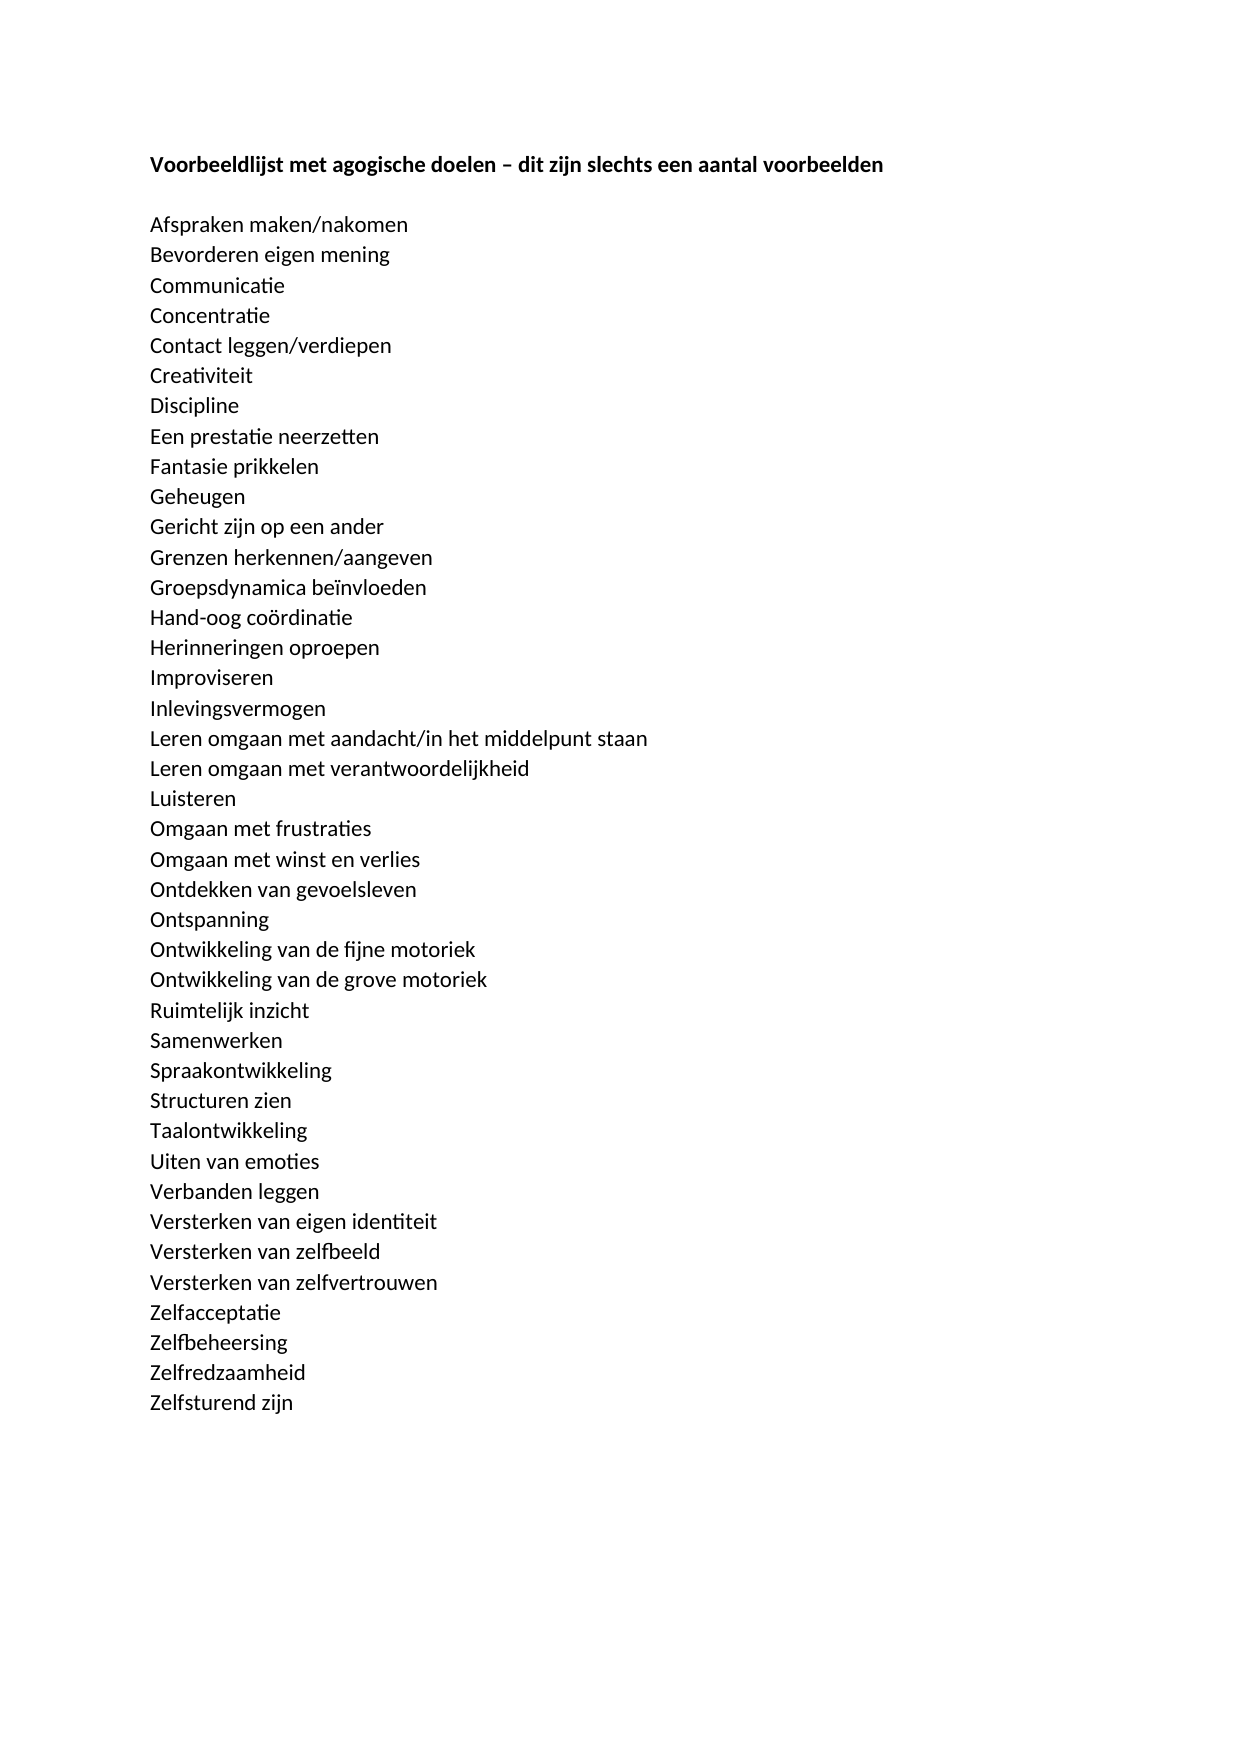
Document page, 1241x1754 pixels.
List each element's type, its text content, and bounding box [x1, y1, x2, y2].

text Versterken van zelfvertrouwen [150, 1268, 1090, 1296]
text Gericht zijn op een ander [150, 512, 1090, 541]
text Ontspanning [150, 905, 1090, 933]
text Communicatie [150, 271, 1090, 299]
text Uiten van emoties [150, 1147, 1090, 1175]
text Omgaan met frustraties [150, 814, 1090, 843]
text Inlevingsvermogen [150, 694, 1090, 722]
text Taalontwikkeling [150, 1117, 1090, 1145]
text Luisteren [150, 784, 1090, 812]
text Bevorderen eigen mening [150, 241, 1090, 269]
text Versterken van zelfbeeld [150, 1237, 1090, 1266]
text Een prestatie neerzetten [150, 422, 1090, 450]
text Zelfredzaamheid [150, 1358, 1090, 1386]
text Creativiteit [150, 361, 1090, 389]
text Omgaan met winst en verlies [150, 845, 1090, 873]
text Ruimtelijk inzicht [150, 996, 1090, 1024]
text Contact leggen/verdiepen [150, 331, 1090, 359]
text Leren omgaan met verantwoordelijkheid [150, 754, 1090, 782]
text Ontwikkeling van de grove motoriek [150, 966, 1090, 994]
text Verbanden leggen [150, 1177, 1090, 1205]
text Discipline [150, 392, 1090, 420]
text Structuren zien [150, 1086, 1090, 1114]
text Spraakontwikkeling [150, 1056, 1090, 1084]
text Zelfacceptatie [150, 1298, 1090, 1326]
text Herinneringen oproepen [150, 633, 1090, 661]
text Grenzen herkennen/aangeven [150, 543, 1090, 571]
text Geheugen [150, 482, 1090, 510]
text Voorbeeldlijst met agogische doelen – dit zijn slechts een aantal voorbeelden [150, 150, 1090, 178]
text Versterken van eigen identiteit [150, 1207, 1090, 1235]
text Ontwikkeling van de fijne motoriek [150, 935, 1090, 963]
text Improviseren [150, 663, 1090, 692]
text Samenwerken [150, 1026, 1090, 1054]
text Hand-oog coördinatie [150, 603, 1090, 631]
text Leren omgaan met aandacht/in het middelpunt staan [150, 724, 1090, 752]
text Afspraken maken/nakomen [150, 210, 1090, 238]
text Concentratie [150, 301, 1090, 329]
text Zelfbeheersing [150, 1328, 1090, 1356]
text Groepsdynamica beïnvloeden [150, 573, 1090, 601]
text Fantasie prikkelen [150, 452, 1090, 480]
text Ontdekken van gevoelsleven [150, 875, 1090, 903]
text Zelfsturend zijn [150, 1388, 1090, 1417]
